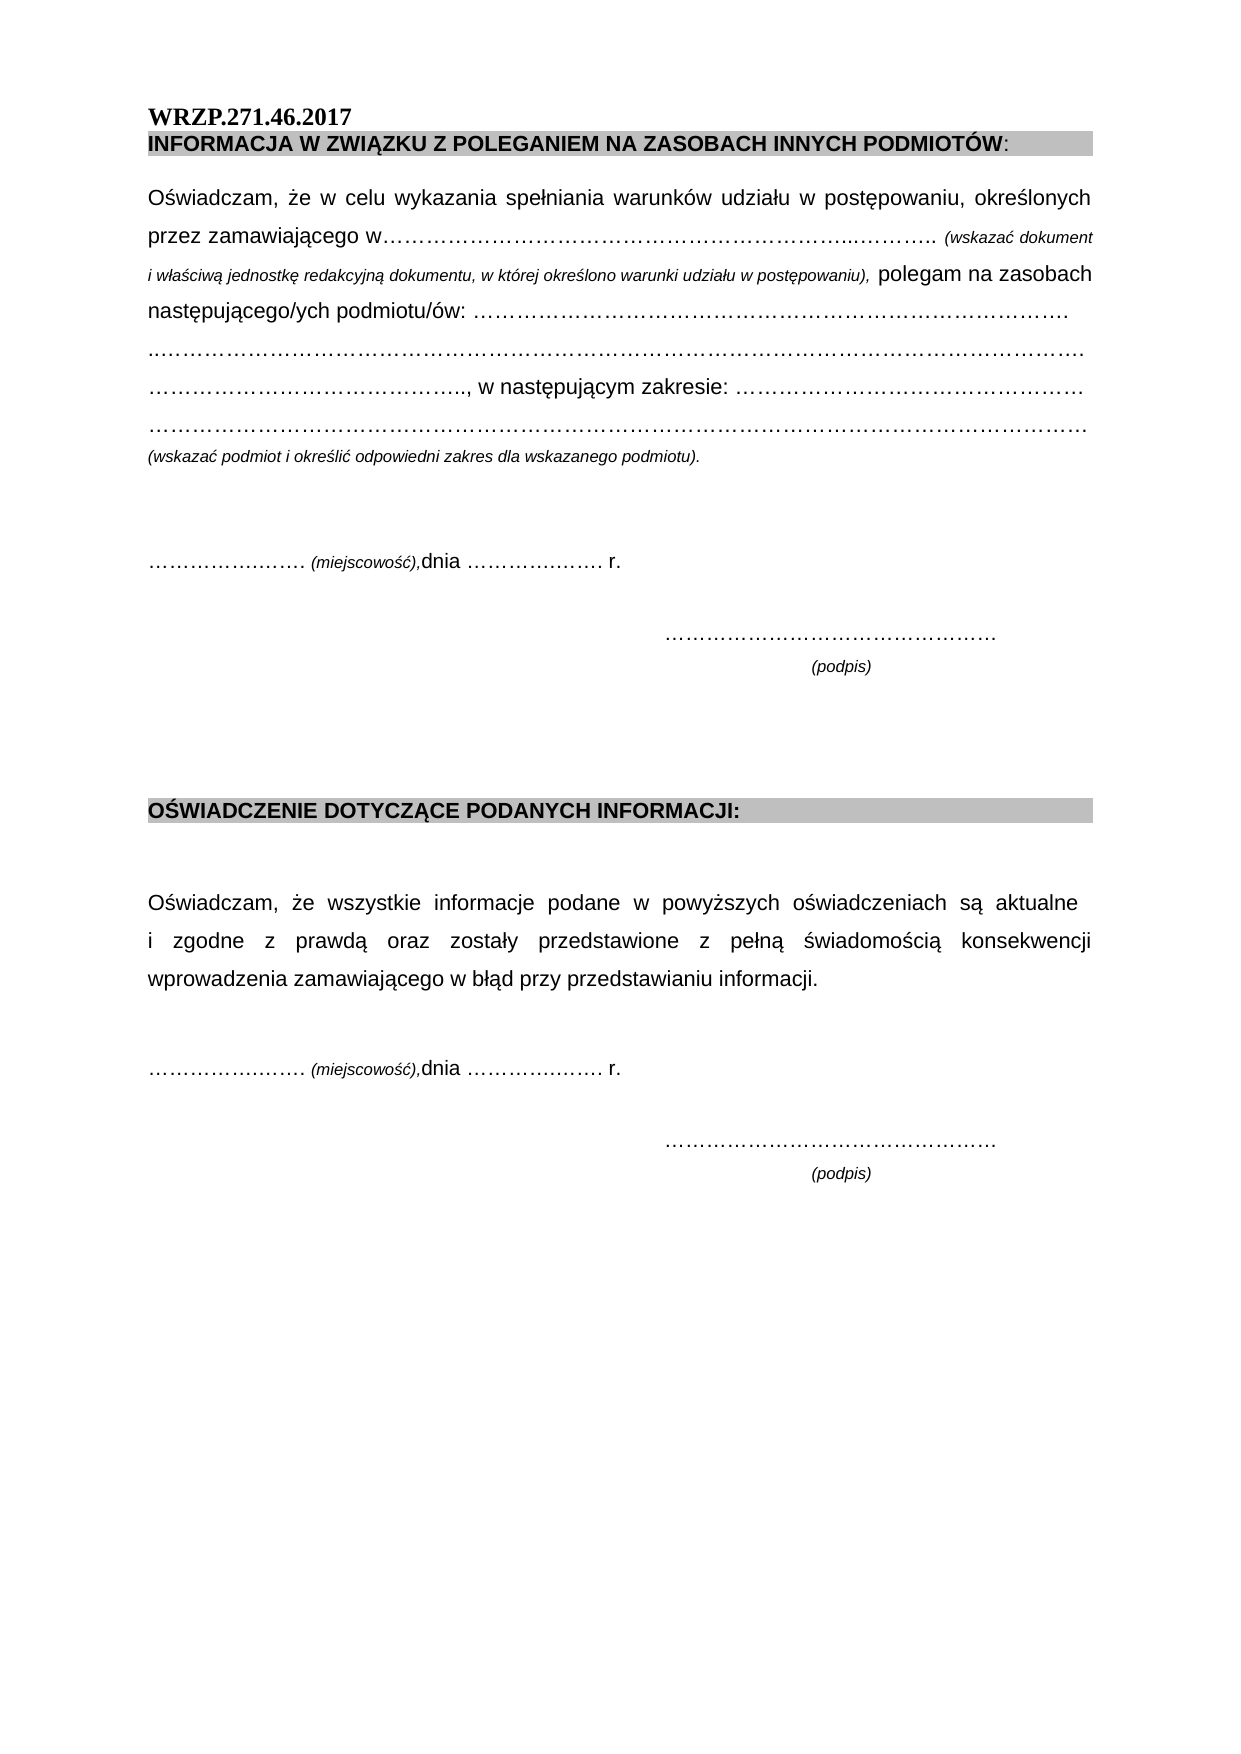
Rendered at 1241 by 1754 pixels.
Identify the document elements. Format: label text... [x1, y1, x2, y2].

text INFORMACJA W ZWIĄZKU Z POLEGANIEM NA ZASOBACH INNYCH PODMIOTÓW: [148, 131, 1093, 156]
text Oświadczam, że wszystkie informacje podane w powyższych oświadczeniach są aktualne i zgodne z prawdą oraz zostały przedstawione z pełną świadomością konsekwencji wprowadzenia zamawiającego w błąd przy przedstawianiu informacji. [148, 890, 1093, 991]
text ………………………………………… [148, 621, 1093, 645]
text (podpis) [738, 1164, 1093, 1183]
text OŚWIADCZENIE DOTYCZĄCE PODANYCH INFORMACJI: [148, 798, 1093, 823]
text ..……………………………………………………………………………………………………………….…………………………………….., w następującym zakresie: ………………………………………… [148, 336, 1093, 399]
text …………….……. (miejscowość),dnia ………….……. r. [148, 1056, 1093, 1080]
text ………………………………………… [148, 1128, 1093, 1152]
text …………….……. (miejscowość),dnia ………….……. r. [148, 549, 1093, 573]
text (podpis) [738, 657, 1093, 676]
text Oświadczam, że w celu wykazania spełniania warunków udziału w postępowaniu, określonych przez zamawiającego w………………………………………………………...……….. (wskazać dokument i właściwą jednostkę redakcyjną dokumentu, w której określono warunki udziału w postępowaniu), polegam na zasobach następującego/ych podmiotu/ów: ………………………………………………………………………. [148, 185, 1093, 324]
text ………………………………………………………………………………………………………………… (wskazać podmiot i określić odpowiedni zakres dla wskazanego podmiotu). [148, 412, 1093, 466]
